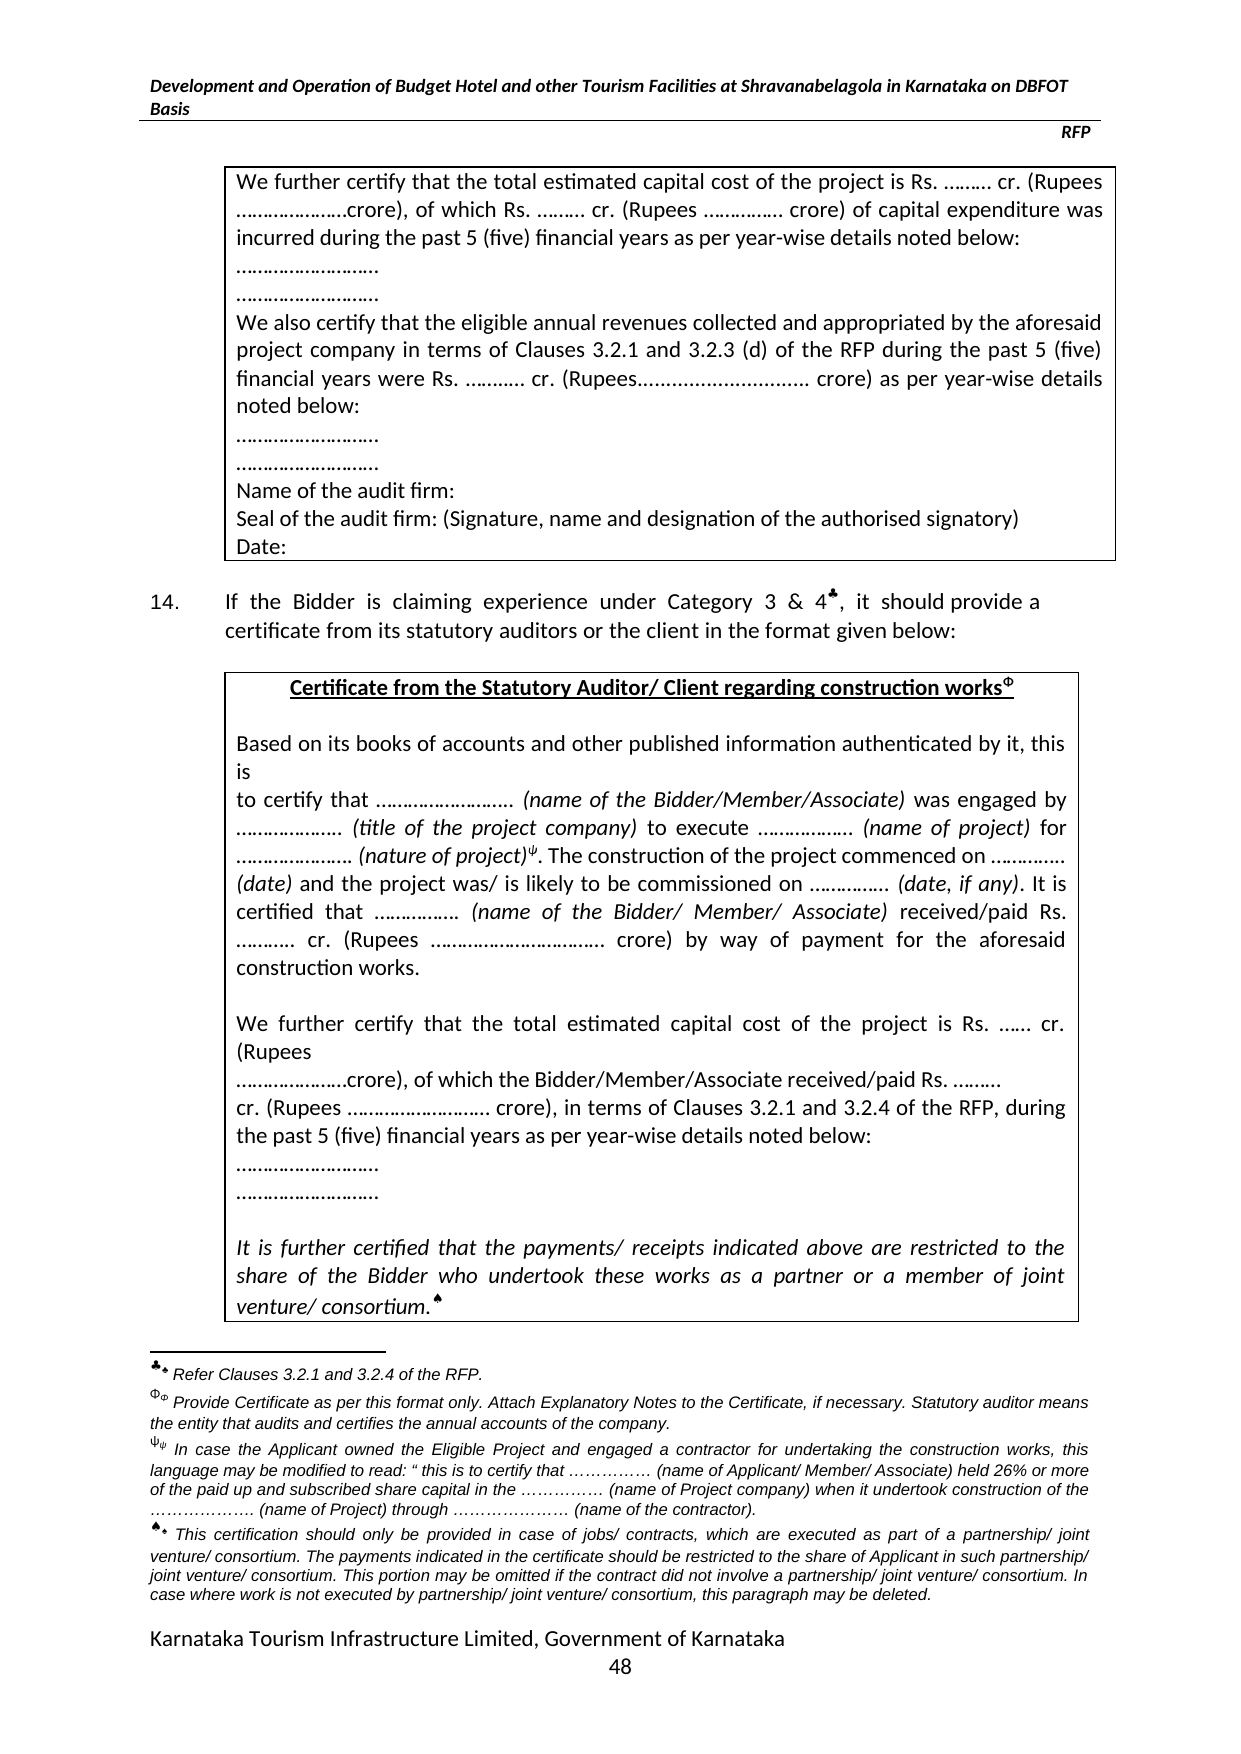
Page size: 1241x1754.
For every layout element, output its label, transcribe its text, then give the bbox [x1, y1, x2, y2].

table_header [226, 168, 1115, 560]
text 14. If the Bidder is claiming experience under Category 3 & 4♣, it should provide a certificate from its statutory auditors or the client in the format given below: [150, 585, 1041, 644]
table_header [226, 673, 1078, 1321]
